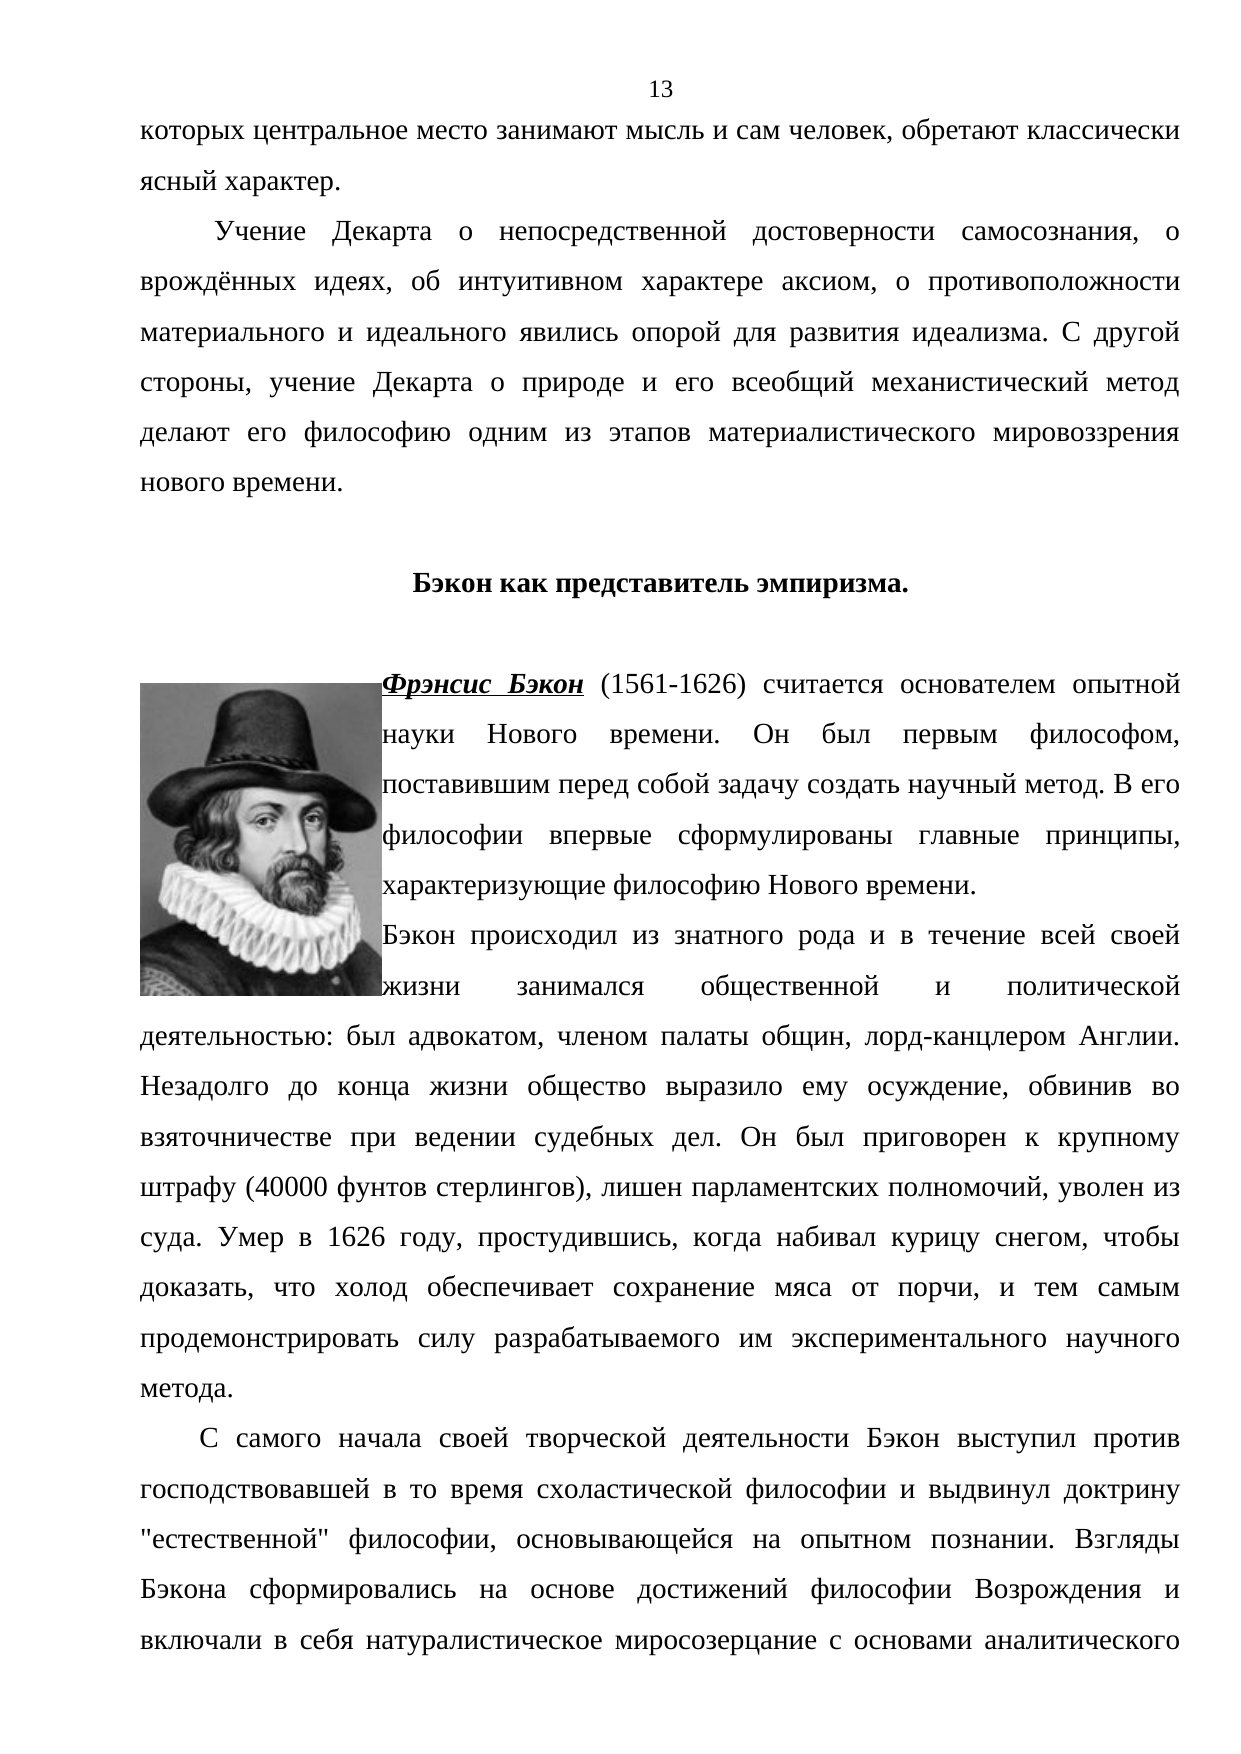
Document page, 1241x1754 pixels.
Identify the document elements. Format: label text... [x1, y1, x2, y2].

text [140, 1421, 1181, 1655]
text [140, 112, 1181, 196]
text Бэкон происходил из знатного рода и в течение всей своей жизни занимался общественной и политической деятельностью: был адвокатом, членом палаты общин, лорд-канцлером Англии. Незадолго до конца жизни общество выразило ему осуждение, обвинив во взяточничестве при ведении судебных дел. Он был приговорен к крупному штрафу (40000 фунтов стерлингов), лишен парламентских полномочий, уволен из суда. Умер в 1626 году, простудившись, когда набивал курицу снегом, чтобы доказать, что холод обеспечивает сохранение мяса от порчи, и тем самым продемонстрировать силу разрабатываемого им экспериментального научного метода. [140, 917, 1181, 1404]
text Фрэнсис Бэкон (1561-1626) считается основателем опытной науки Нового времени. Он был первым философом, поставившим перед собой задачу создать научный метод. В его философии впервые сформулированы главные принципы, характеризующие философию Нового времени. [140, 666, 1181, 901]
text Учение Декарта о непосредственной достоверности самосознания, о врождённых идеях, об интуитивном характере аксиом, о противоположности материального и идеального явились опорой для развития идеализма. С другой стороны, учение Декарта о природе и его всеобщий механистический метод делают его философию одним из этапов материалистического мировоззрения нового времени. [140, 213, 1181, 498]
subtitle Бэкон как представитель эмпиризма. [140, 565, 1181, 599]
picture [140, 683, 382, 996]
